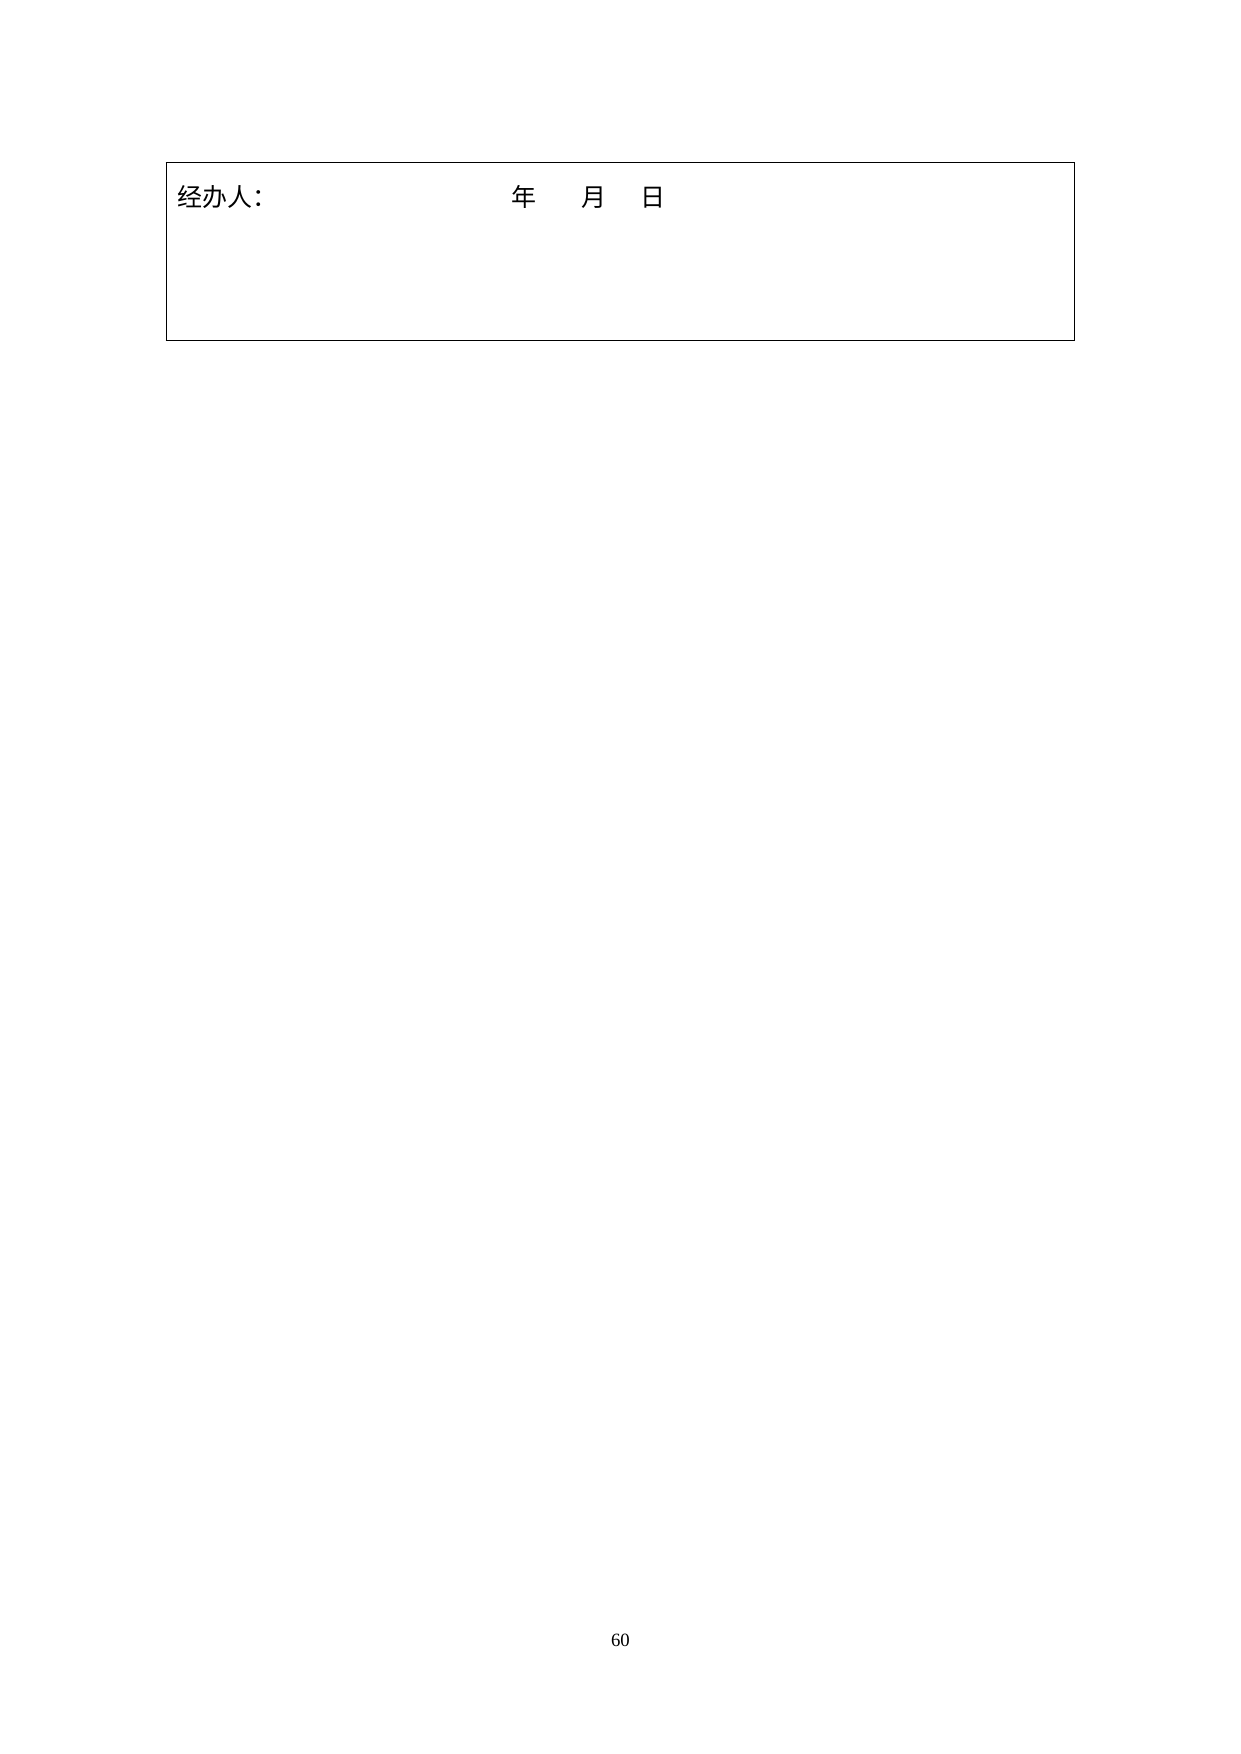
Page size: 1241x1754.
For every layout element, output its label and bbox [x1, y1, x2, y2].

table_cell [167, 163, 1074, 340]
